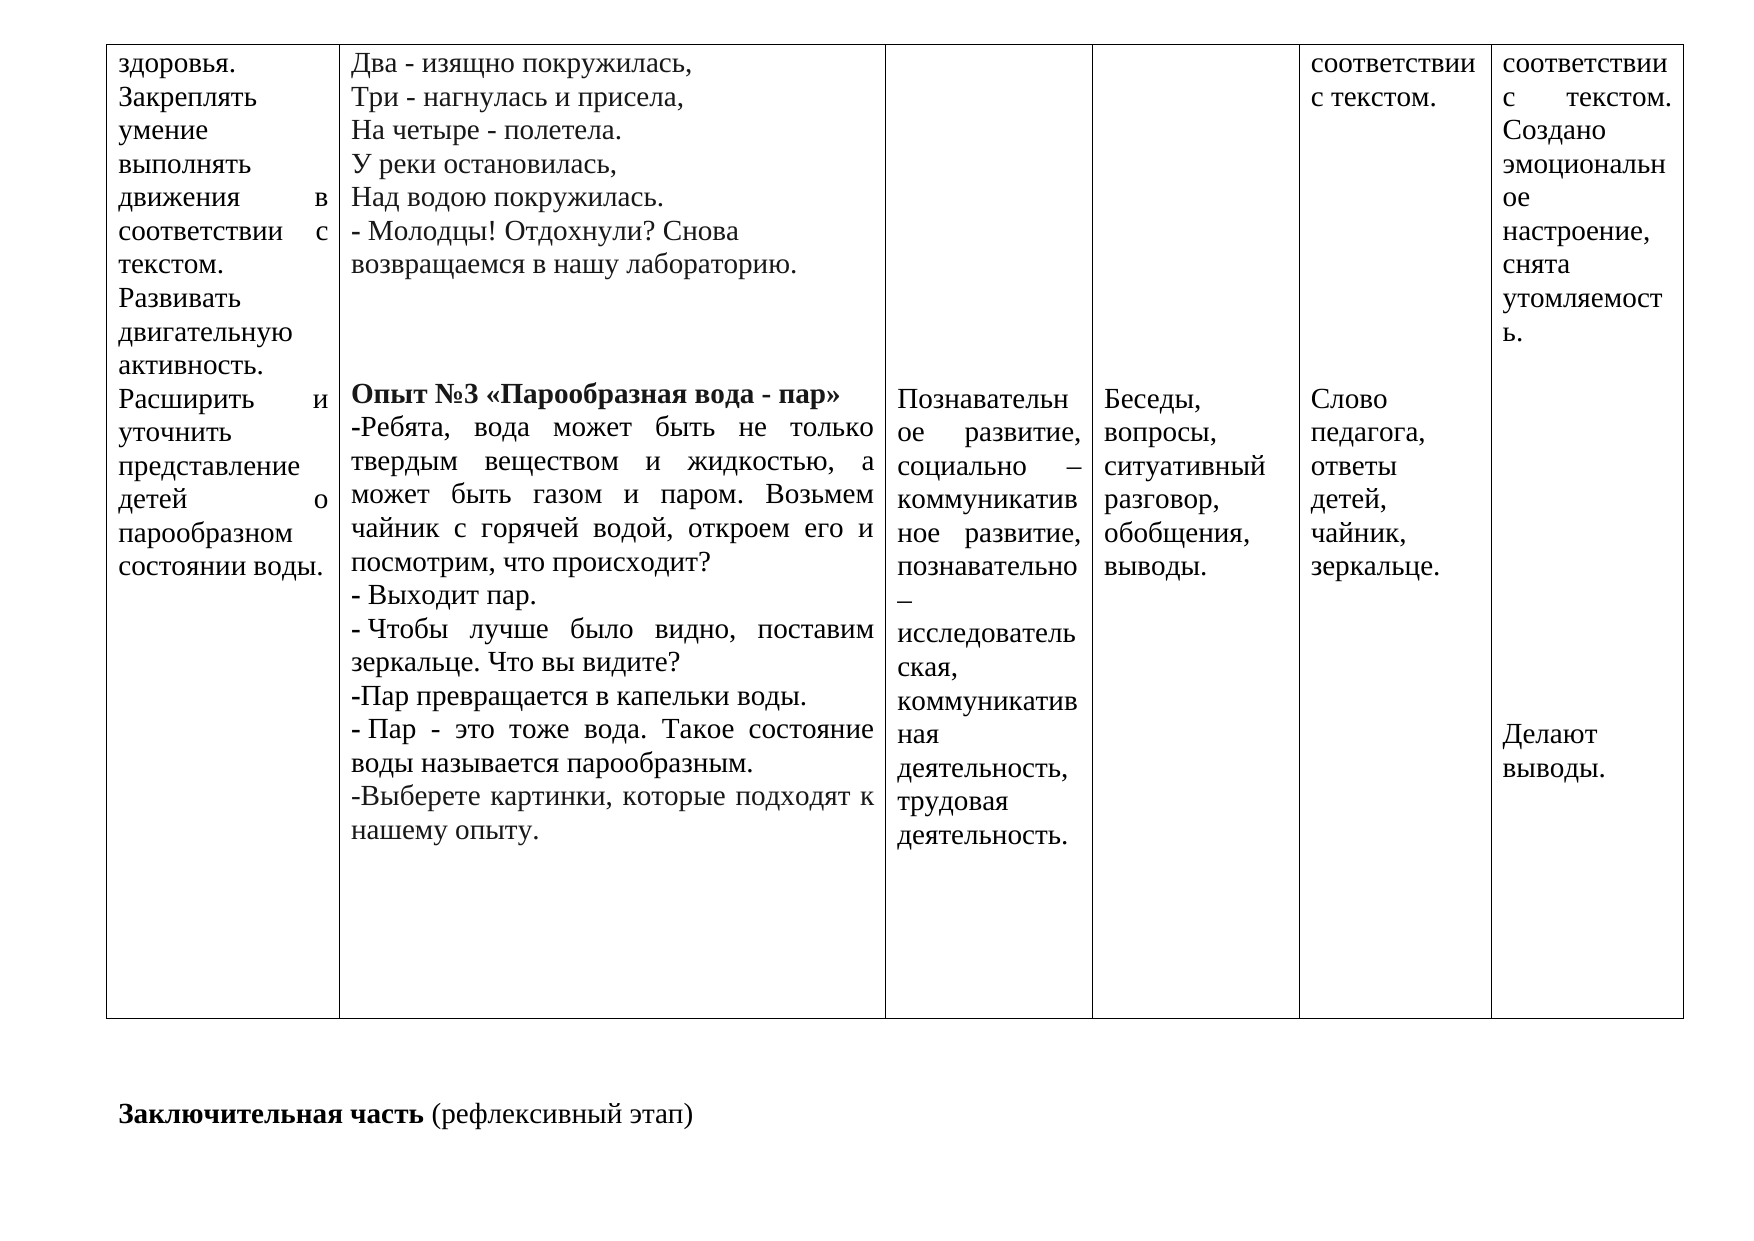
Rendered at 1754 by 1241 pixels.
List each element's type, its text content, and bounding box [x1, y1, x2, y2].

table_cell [107, 45, 339, 1018]
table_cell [886, 45, 1092, 1018]
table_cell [1492, 45, 1683, 1018]
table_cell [1093, 45, 1299, 1018]
text Заключительная часть (рефлексивный этап) [118, 1096, 1636, 1130]
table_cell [1300, 45, 1491, 1018]
